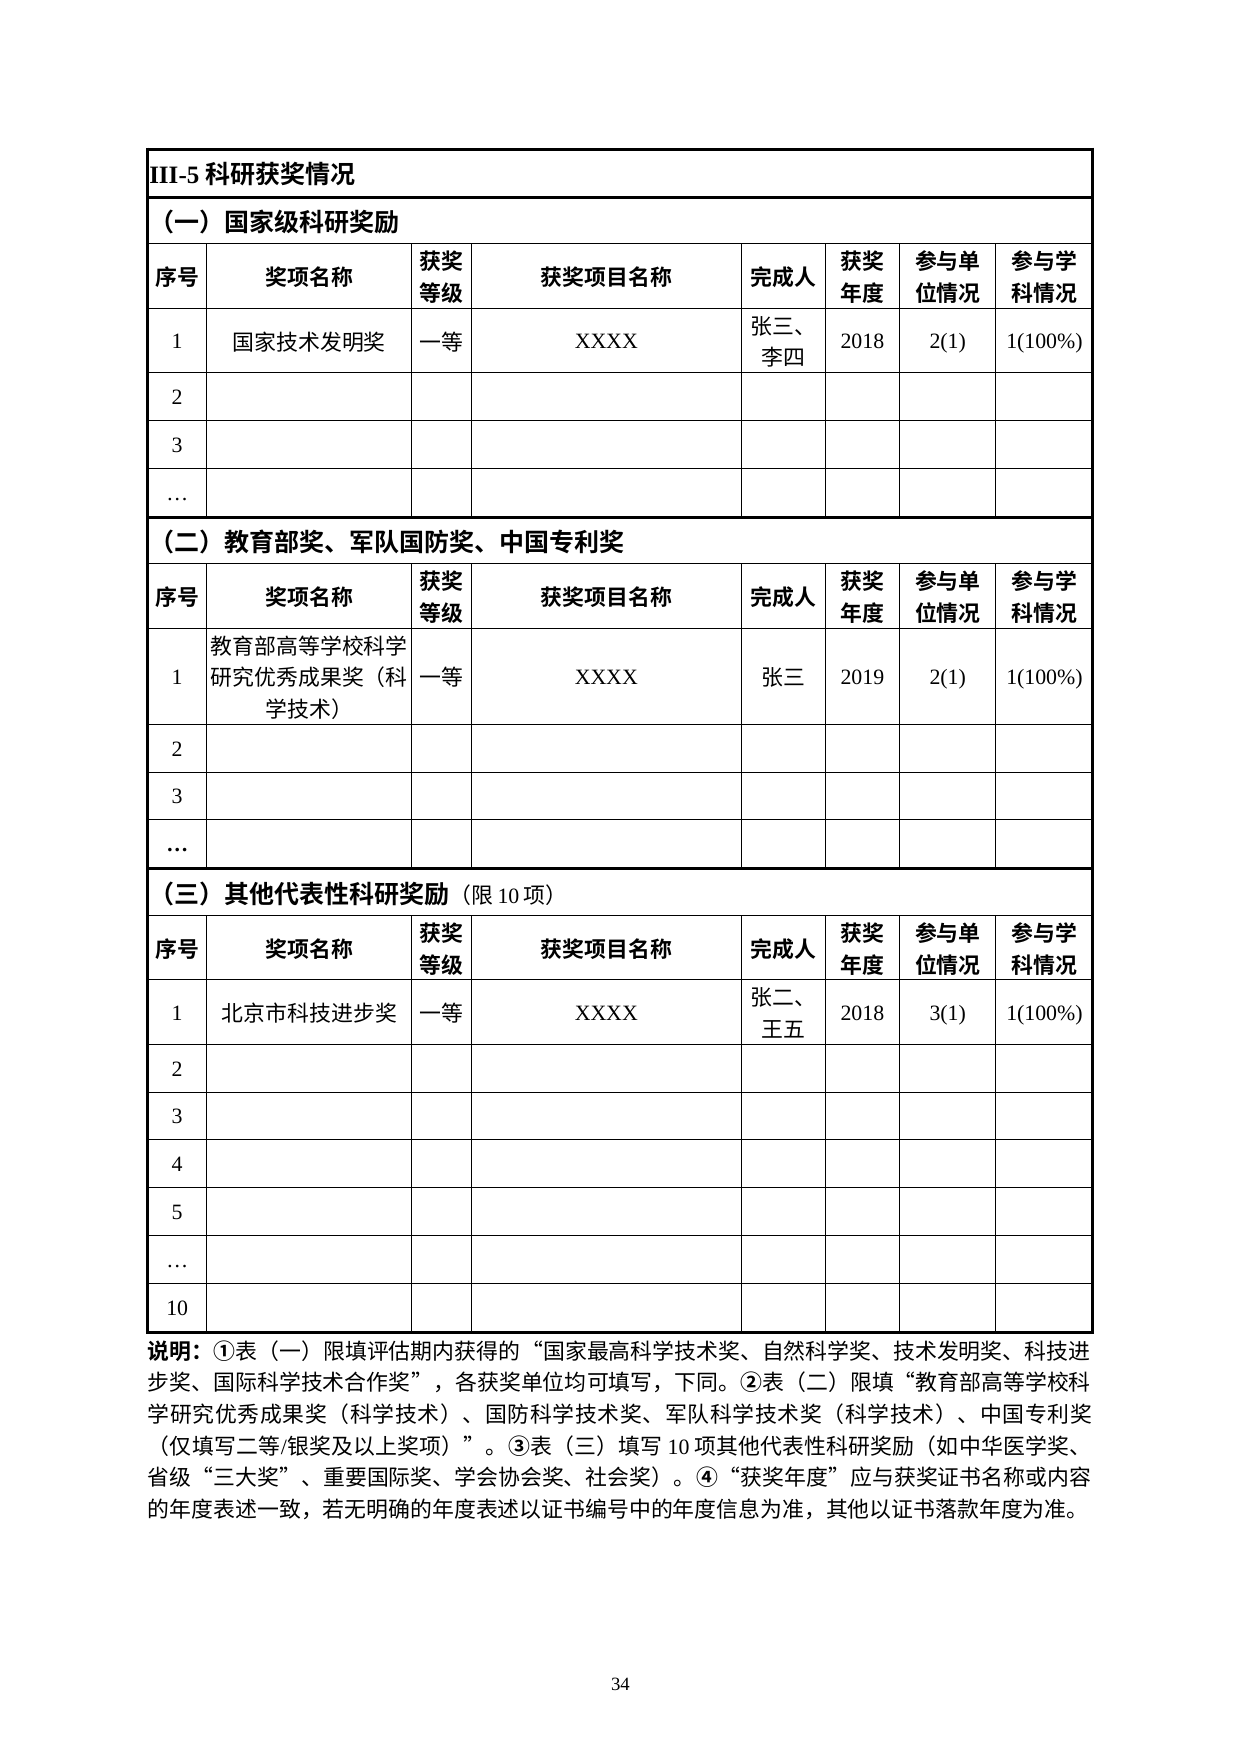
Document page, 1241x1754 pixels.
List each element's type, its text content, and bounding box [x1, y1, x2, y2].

table_cell 4 [149, 1140, 206, 1187]
table_cell 参与学 科情况 [996, 564, 1091, 628]
table_cell [742, 1284, 825, 1331]
table_cell 5 [149, 1188, 206, 1235]
table_cell [472, 820, 741, 867]
table_cell [472, 1284, 741, 1331]
table_cell [207, 421, 411, 468]
table_cell [207, 773, 411, 819]
table_cell [996, 1236, 1091, 1283]
table_cell 完成人 [742, 244, 825, 308]
table_cell [412, 1284, 471, 1331]
table_cell [826, 1236, 899, 1283]
table_cell 获奖 等级 [412, 564, 471, 628]
table_cell 获奖 年度 [826, 916, 899, 979]
table_cell 获奖项目名称 [472, 244, 741, 308]
table_cell [472, 1140, 741, 1187]
table_cell … [149, 1236, 206, 1283]
table_cell [900, 820, 995, 867]
table_cell 1 [149, 629, 206, 724]
table_cell 序号 [149, 564, 206, 628]
table_cell 张三 [742, 629, 825, 724]
table_cell [412, 1188, 471, 1235]
table_cell [996, 820, 1091, 867]
table_cell XXXX [472, 629, 741, 724]
table_cell 获奖 年度 [826, 244, 899, 308]
table_cell [996, 725, 1091, 772]
table_cell 参与单 位情况 [900, 564, 995, 628]
table_cell [207, 1045, 411, 1092]
table_cell 3(1) [900, 980, 995, 1044]
table_cell [412, 773, 471, 819]
table_cell [826, 1188, 899, 1235]
table_cell [900, 421, 995, 468]
table_cell [826, 469, 899, 516]
table_cell [826, 1140, 899, 1187]
table_cell [826, 1045, 899, 1092]
table_cell 1(100%) [996, 309, 1091, 372]
table_cell 序号 [149, 244, 206, 308]
table_cell [412, 1045, 471, 1092]
table_cell XXXX [472, 980, 741, 1044]
table_cell [742, 1045, 825, 1092]
table_cell 1(100%) [996, 980, 1091, 1044]
table_cell [207, 1140, 411, 1187]
table_cell … [149, 469, 206, 516]
table_cell 2018 [826, 980, 899, 1044]
table_cell [900, 1188, 995, 1235]
table_cell 获奖 等级 [412, 244, 471, 308]
text 说明：①表（一）限填评估期内获得的“国家最高科学技术奖、自然科学奖、技术发明奖、科技进步奖、国际科学技术合作奖”，各获奖单位均可填写，下同。②表（二）限填“教育部高等学校科学研究优秀成果奖（科学技术）、国防科学技术奖、军队科学技术奖（科学技术）、中国专利奖（仅填写二等/银奖及以上奖项）”。③表（三）填写10项其他代表性科研奖励（如中华医学奖、省级“三大奖”、重要国际奖、学会协会奖、社会奖）。④“获奖年度”应与获奖证书名称或内容的年度表述一致，若无明确的年度表述以证书编号中的年度信息为准，其他以证书落款年度为准。 [148, 1334, 1092, 1524]
table_cell [826, 373, 899, 420]
table_cell [826, 421, 899, 468]
table_cell [472, 773, 741, 819]
table_cell [900, 1236, 995, 1283]
table_cell （一）国家级科研奖励 [149, 199, 1091, 243]
table_cell 张二、 王五 [742, 980, 825, 1044]
table_cell [996, 1045, 1091, 1092]
table_cell [412, 1236, 471, 1283]
table_header III-5 科研获奖情况 [149, 151, 1091, 196]
table_cell [207, 1236, 411, 1283]
table_cell [900, 1284, 995, 1331]
table_cell [900, 725, 995, 772]
table_cell 一等 [412, 980, 471, 1044]
table_cell [207, 1188, 411, 1235]
table_cell [742, 1093, 825, 1139]
table_cell （三）其他代表性科研奖励（限10项） [149, 870, 1091, 915]
table_cell [742, 469, 825, 516]
table_cell … [149, 820, 206, 867]
table_cell [207, 1284, 411, 1331]
table_cell 3 [149, 773, 206, 819]
table_cell 获奖 等级 [412, 916, 471, 979]
table_cell [472, 1188, 741, 1235]
table_cell 1 [149, 980, 206, 1044]
table_cell 北京市科技进步奖 [207, 980, 411, 1044]
table_cell [207, 469, 411, 516]
table_cell 参与学 科情况 [996, 244, 1091, 308]
table_cell 1 [149, 309, 206, 372]
table_cell [412, 725, 471, 772]
table_cell [996, 1188, 1091, 1235]
table_cell [412, 1093, 471, 1139]
table_cell 获奖项目名称 [472, 564, 741, 628]
table_cell [826, 725, 899, 772]
table_cell [472, 421, 741, 468]
table_cell [996, 1093, 1091, 1139]
table_cell [742, 1236, 825, 1283]
table_cell 参与单 位情况 [900, 916, 995, 979]
table_cell [207, 373, 411, 420]
table_cell [412, 820, 471, 867]
table_cell 10 [149, 1284, 206, 1331]
table_cell [412, 1140, 471, 1187]
table_cell [826, 773, 899, 819]
table_cell [996, 421, 1091, 468]
table_cell 2019 [826, 629, 899, 724]
table_cell 奖项名称 [207, 244, 411, 308]
table_cell 2 [149, 1045, 206, 1092]
table_cell 1(100%) [996, 629, 1091, 724]
table_cell [826, 1284, 899, 1331]
table_cell 3 [149, 1093, 206, 1139]
table_cell [207, 725, 411, 772]
table_cell [742, 773, 825, 819]
table_cell 2(1) [900, 309, 995, 372]
table_cell [996, 773, 1091, 819]
table_cell 奖项名称 [207, 564, 411, 628]
table_cell [996, 1140, 1091, 1187]
table_cell 参与学 科情况 [996, 916, 1091, 979]
table_cell 2 [149, 725, 206, 772]
table_cell [900, 1093, 995, 1139]
table_cell [900, 373, 995, 420]
table_cell [412, 373, 471, 420]
table_cell 获奖项目名称 [472, 916, 741, 979]
table_cell [996, 373, 1091, 420]
table_cell [412, 469, 471, 516]
table_cell 国家技术发明奖 [207, 309, 411, 372]
table_cell （二）教育部奖、军队国防奖、中国专利奖 [149, 519, 1091, 563]
table_cell [996, 1284, 1091, 1331]
table_cell 张三、 李四 [742, 309, 825, 372]
table_cell [826, 820, 899, 867]
table_cell [207, 820, 411, 867]
table_cell 一等 [412, 629, 471, 724]
table_cell 2(1) [900, 629, 995, 724]
table_cell [742, 373, 825, 420]
table_cell [742, 820, 825, 867]
table_cell [742, 421, 825, 468]
table_cell XXXX [472, 309, 741, 372]
table_cell 一等 [412, 309, 471, 372]
table_cell 奖项名称 [207, 916, 411, 979]
table_cell 序号 [149, 916, 206, 979]
table_cell [742, 1140, 825, 1187]
table_cell [472, 469, 741, 516]
table_cell [900, 469, 995, 516]
table_cell [472, 1236, 741, 1283]
table_cell [472, 1045, 741, 1092]
table_cell [900, 773, 995, 819]
table_cell 教育部高等学校科学研究优秀成果奖（科学技术） [207, 629, 411, 724]
table_cell [472, 1093, 741, 1139]
table_cell [472, 725, 741, 772]
table_cell 参与单 位情况 [900, 244, 995, 308]
table_cell 2 [149, 373, 206, 420]
table_cell 完成人 [742, 564, 825, 628]
table_cell [996, 469, 1091, 516]
table_cell [207, 1093, 411, 1139]
table_cell 完成人 [742, 916, 825, 979]
table_cell [900, 1140, 995, 1187]
table_cell [900, 1045, 995, 1092]
table_cell [742, 725, 825, 772]
table_cell [742, 1188, 825, 1235]
table_cell [826, 1093, 899, 1139]
table_cell 3 [149, 421, 206, 468]
table_cell 2018 [826, 309, 899, 372]
table_cell [412, 421, 471, 468]
table_cell [472, 373, 741, 420]
table_cell 获奖 年度 [826, 564, 899, 628]
